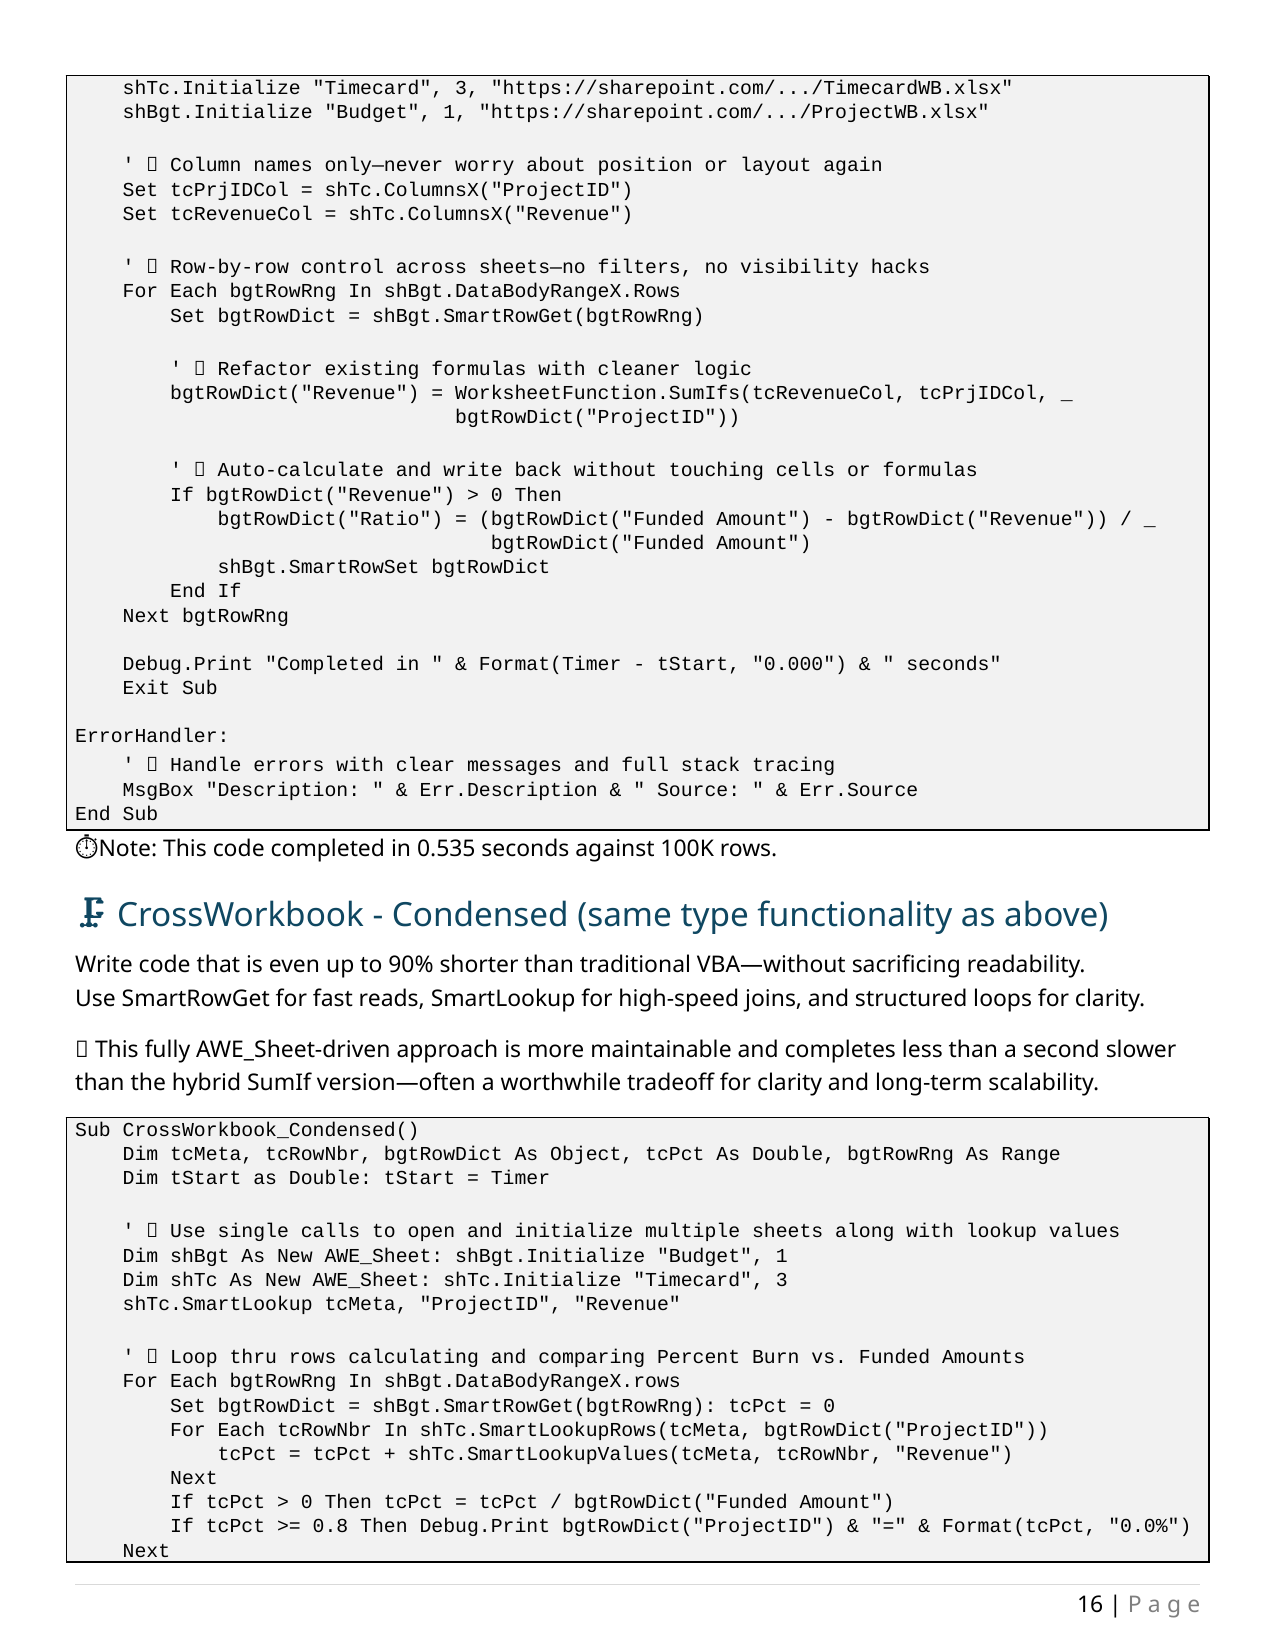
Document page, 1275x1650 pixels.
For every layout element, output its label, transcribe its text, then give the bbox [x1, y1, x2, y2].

text Set tcPrjIDCol = shTc.ColumnsX("ProjectID") [67, 177, 1208, 201]
text For Each bgtRowRng In shBgt.DataBodyRangeX.Rows [67, 278, 1208, 302]
subtitle 🗜️ CrossWorkbook - Condensed (same type functionality as above) [75, 891, 1200, 936]
text Next [67, 1537, 1208, 1561]
text Debug.Print "Completed in " & Format(Timer - tStart, "0.000") & " seconds" [67, 651, 1208, 675]
text For Each bgtRowRng In shBgt.DataBodyRangeX.rows [67, 1368, 1208, 1392]
text Dim tcMeta, tcRowNbr, bgtRowDict As Object, tcPct As Double, bgtRowRng As Range Dim tStart as Double: tStart = Timer [67, 1141, 1208, 1189]
text shTc.SmartLookup tcMeta, "ProjectID", "Revenue" [67, 1291, 1208, 1315]
text shBgt.SmartRowSet bgtRowDict [67, 554, 1208, 578]
text bgtRowDict("ProjectID")) [67, 404, 1208, 428]
text bgtRowDict("Ratio") = (bgtRowDict("Funded Amount") - bgtRowDict("Revenue")) / _ [67, 506, 1208, 530]
text tcPct = tcPct + shTc.SmartLookupValues(tcMeta, tcRowNbr, "Revenue") [67, 1441, 1208, 1465]
text Set tcRevenueCol = shTc.ColumnsX("Revenue") [67, 201, 1208, 225]
text ⏱️Note: This code completed in 0.535 seconds against 100K rows. [75, 832, 1200, 863]
text ' ✅ Handle errors with clear messages and full stack tracing [67, 747, 1208, 777]
text ErrorHandler: [67, 723, 1208, 747]
text If bgtRowDict("Revenue") > 0 Then [67, 482, 1208, 506]
text bgtRowDict("Funded Amount") [67, 530, 1208, 554]
text ' ✅ Column names only—never worry about position or layout again [67, 147, 1208, 177]
text End If [67, 578, 1208, 602]
text Next bgtRowRng [67, 602, 1208, 627]
text 💡 This fully AWE_Sheet-driven approach is more maintainable and completes less than a second slower than the hybrid SumIf version—often a worthwhile tradeoff for clarity and long-term scalability. [75, 1032, 1200, 1097]
text Exit Sub [67, 675, 1208, 699]
text ' ✅ Auto-calculate and write back without touching cells or formulas [67, 452, 1208, 482]
text Set bgtRowDict = shBgt.SmartRowGet(bgtRowRng): tcPct = 0 [67, 1392, 1208, 1417]
text Write code that is even up to 90% shorter than traditional VBA—without sacrificing readability. Use SmartRowGet for fast reads, SmartLookup for high-speed joins, and structured loops for clarity. [75, 948, 1200, 1013]
text ' ✅ Use single calls to open and initialize multiple sheets along with lookup values [67, 1213, 1208, 1242]
text Dim shTc As New AWE_Sheet: shTc.Initialize "Timecard", 3 [67, 1267, 1208, 1291]
text If tcPct >= 0.8 Then Debug.Print bgtRowDict("ProjectID") & "=" & Format(tcPct, "0.0%") [67, 1513, 1208, 1537]
text Set bgtRowDict = shBgt.SmartRowGet(bgtRowRng) [67, 302, 1208, 327]
text MsgBox "Description: " & Err.Description & " Source: " & Err.Source [67, 777, 1208, 801]
text For Each tcRowNbr In shTc.SmartLookupRows(tcMeta, bgtRowDict("ProjectID")) [67, 1417, 1208, 1441]
text Next [67, 1465, 1208, 1489]
text ' ✅ Refactor existing formulas with cleaner logic [67, 351, 1208, 380]
text If tcPct > 0 Then tcPct = tcPct / bgtRowDict("Funded Amount") [67, 1489, 1208, 1513]
text shTc.Initialize "Timecard", 3, "https://sharepoint.com/.../TimecardWB.xlsx" [67, 76, 1208, 99]
text End Sub [67, 801, 1208, 829]
text bgtRowDict("Revenue") = WorksheetFunction.SumIfs(tcRevenueCol, tcPrjIDCol, _ [67, 380, 1208, 404]
text Sub CrossWorkbook_Condensed() [67, 1118, 1208, 1141]
text shBgt.Initialize "Budget", 1, "https://sharepoint.com/.../ProjectWB.xlsx" [67, 99, 1208, 123]
text ' ✅ Row-by-row control across sheets—no filters, no visibility hacks [67, 249, 1208, 278]
text Dim shBgt As New AWE_Sheet: shBgt.Initialize "Budget", 1 [67, 1242, 1208, 1267]
text ' ✅ Loop thru rows calculating and comparing Percent Burn vs. Funded Amounts [67, 1339, 1208, 1368]
